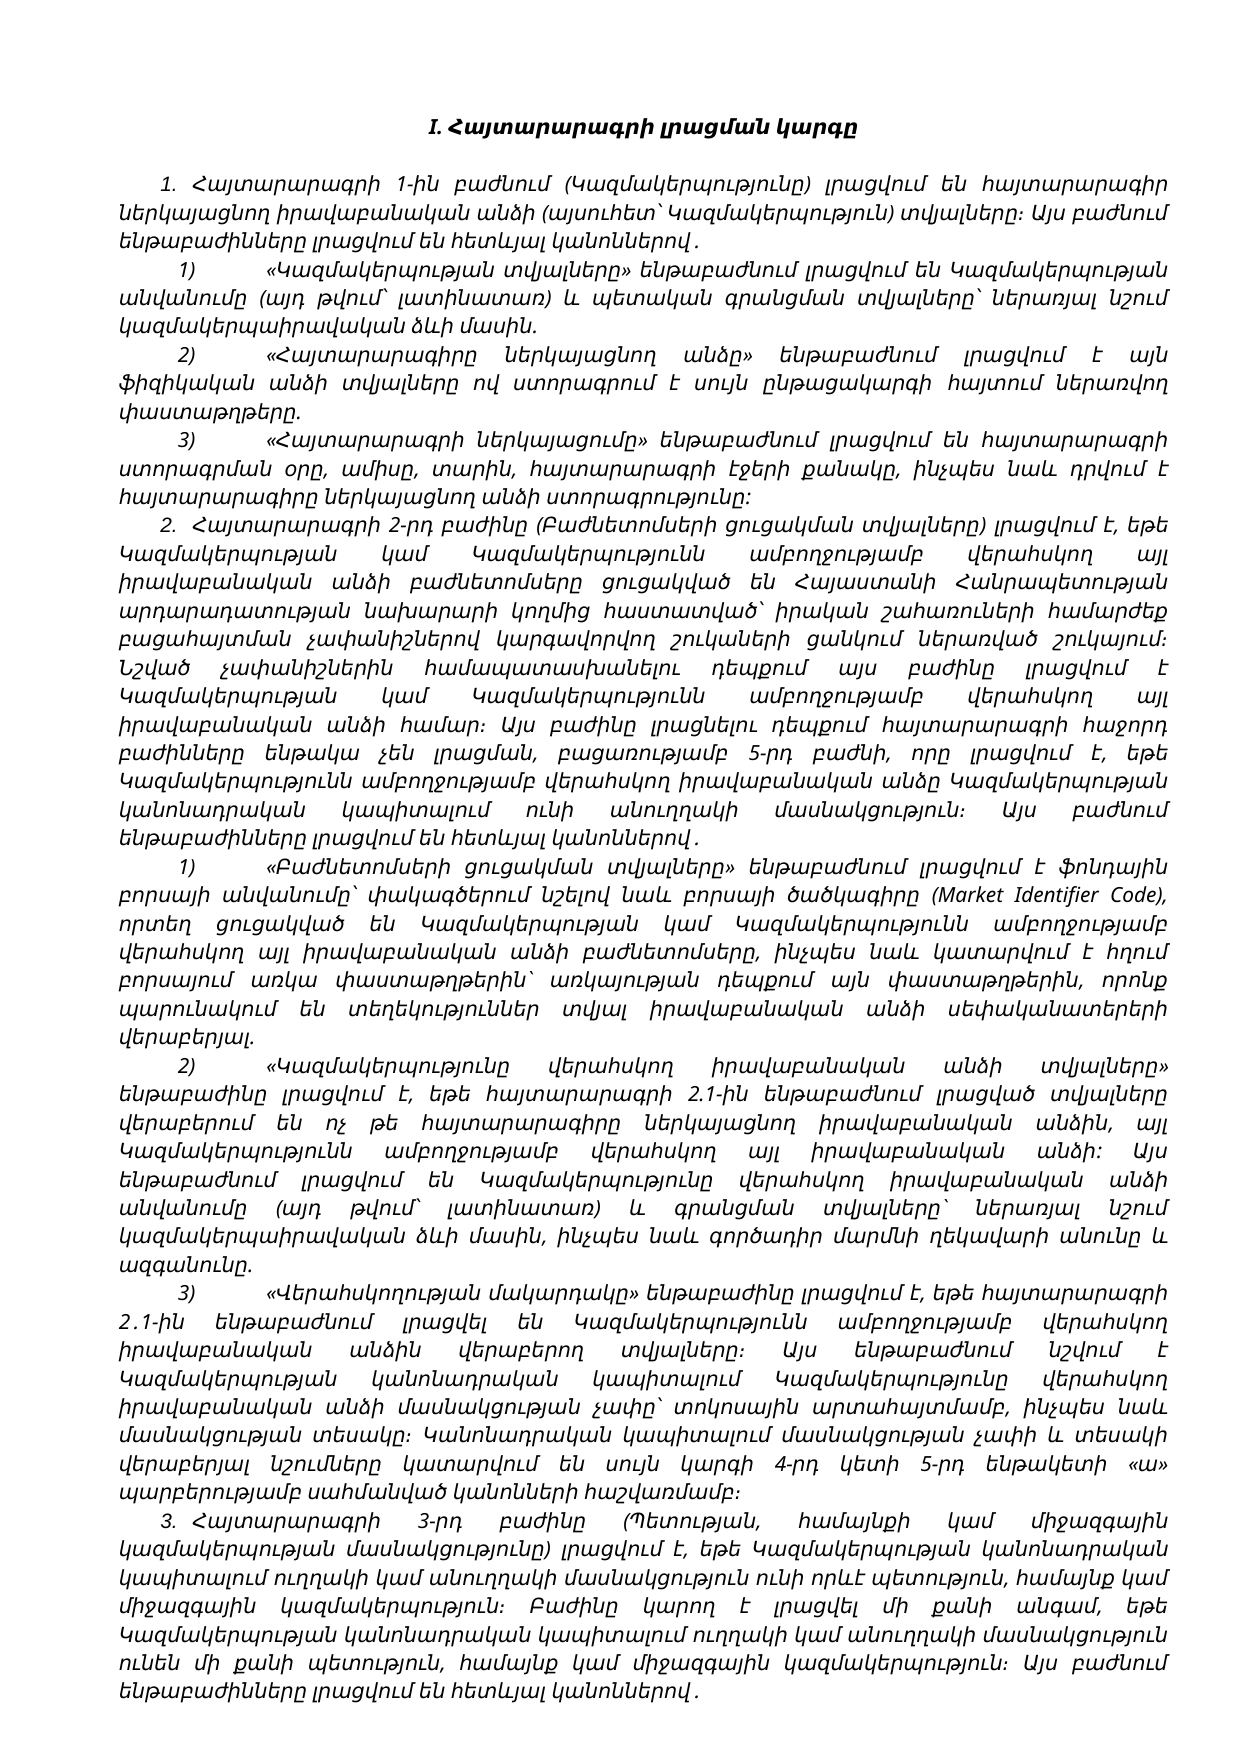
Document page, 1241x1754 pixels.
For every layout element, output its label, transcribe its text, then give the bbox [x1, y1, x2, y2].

list «Հայտարարագիրը ներկայացնող անձը» ենթաբաժնում լրացվում է այն ֆիզիկական անձի տվյալները ով ստորագրում է սույն ընթացակարգի հայտում ներառվող փաստաթղթերը. [118, 340, 1171, 425]
list Հայտարարագրի 2-րդ բաժինը (Բաժնետոմսերի ցուցակման տվյալները) լրացվում է, եթե Կազմակերպության կամ Կազմակերպությունն ամբողջությամբ վերահսկող այլ իրավաբանական անձի բաժնետոմսերը ցուցակված են Հայաստանի Հանրապետության արդարադատության նախարարի կողմից հաստատված՝ իրական շահառուների համարժեք բացահայտման չափանիշներով կարգավորվող շուկաների ցանկում ներառված շուկայում։ Նշված չափանիշներին համապատասխանելու դեպքում այս բաժինը լրացվում է Կազմակերպության կամ Կազմակերպությունն ամբողջությամբ վերահսկող այլ իրավաբանական անձի համար։ Այս բաժինը լրացնելու դեպքում հայտարարագրի հաջորդ բաժինները ենթակա չեն լրացման, բացառությամբ 5-րդ բաժնի, որը լրացվում է, եթե Կազմակերպությունն ամբողջությամբ վերահսկող իրավաբանական անձը Կազմակերպության կանոնադրական կապիտալում ունի անուղղակի մասնակցություն։ Այս բաժնում ենթաբաժինները լրացվում են հետևյալ կանոններով․ [118, 511, 1171, 852]
list Հայտարարագրի 1-ին բաժնում (Կազմակերպությունը) լրացվում են հայտարարագիր ներկայացնող իրավաբանական անձի (այսուհետ՝ Կազմակերպություն) տվյալները։ Այս բաժնում ենթաբաժինները լրացվում են հետևյալ կանոններով․ [118, 169, 1171, 255]
list «Կազմակերպության տվյալները» ենթաբաժնում լրացվում են Կազմակերպության անվանումը (այդ թվում՝ լատինատառ) և պետական գրանցման տվյալները՝ ներառյալ նշում կազմակերպաիրավական ձևի մասին. [118, 255, 1171, 340]
list «Վերահսկողության մակարդակը» ենթաբաժինը լրացվում է, եթե հայտարարագրի 2․1-ին ենթաբաժնում լրացվել են Կազմակերպությունն ամբողջությամբ վերահսկող իրավաբանական անձին վերաբերող տվյալները։ Այս ենթաբաժնում նշվում է Կազմակերպության կանոնադրական կապիտալում Կազմակերպությունը վերահսկող իրավաբանական անձի մասնակցության չափը՝ տոկոսային արտահայտմամբ, ինչպես նաև մասնակցության տեսակը։ Կանոնադրական կապիտալում մասնակցության չափի և տեսակի վերաբերյալ նշումները կատարվում են սույն կարգի 4-րդ կետի 5-րդ ենթակետի «ա» պարբերությամբ սահմանված կանոնների հաշվառմամբ։ [118, 1278, 1171, 1506]
list «Բաժնետոմսերի ցուցակման տվյալները» ենթաբաժնում լրացվում է ֆոնդային բորսայի անվանումը՝ փակագծերում նշելով նաև բորսայի ծածկագիրը (Market Identifier Code), որտեղ ցուցակված են Կազմակերպության կամ Կազմակերպությունն ամբողջությամբ վերահսկող այլ իրավաբանական անձի բաժնետոմսերը, ինչպես նաև կատարվում է հղում բորսայում առկա փաստաթղթերին` առկայության դեպքում այն փաստաթղթերին, որոնք պարունակում են տեղեկություններ տվյալ իրավաբանական անձի սեփականատերերի վերաբերյալ. [118, 852, 1171, 1051]
list Հայտարարագրի 3-րդ բաժինը (Պետության, համայնքի կամ միջազգային կազմակերպության մասնակցությունը) լրացվում է, եթե Կազմակերպության կանոնադրական կապիտալում ուղղակի կամ անուղղակի մասնակցություն ունի որևէ պետություն, համայնք կամ միջազգային կազմակերպություն։ Բաժինը կարող է լրացվել մի քանի անգամ, եթե Կազմակերպության կանոնադրական կապիտալում ուղղակի կամ անուղղակի մասնակցություն ունեն մի քանի պետություն, համայնք կամ միջազգային կազմակերպություն։ Այս բաժնում ենթաբաժինները լրացվում են հետևյալ կանոններով․ [118, 1506, 1171, 1705]
list «Կազմակերպությունը վերահսկող իրավաբանական անձի տվյալները» ենթաբաժինը լրացվում է, եթե հայտարարագրի 2.1-ին ենթաբաժնում լրացված տվյալները վերաբերում են ոչ թե հայտարարագիրը ներկայացնող իրավաբանական անձին, այլ Կազմակերպությունն ամբողջությամբ վերահսկող այլ իրավաբանական անձի: Այս ենթաբաժնում լրացվում են Կազմակերպությունը վերահսկող իրավաբանական անձի անվանումը (այդ թվում՝ լատինատառ) և գրանցման տվյալները` ներառյալ նշում կազմակերպաիրավական ձևի մասին, ինչպես նաև գործադիր մարմնի ղեկավարի անունը և ազգանունը. [118, 1051, 1171, 1278]
list «Հայտարարագրի ներկայացումը» ենթաբաժնում լրացվում են հայտարարագրի ստորագրման օրը, ամիսը, տարին, հայտարարագրի էջերի քանակը, ինչպես նաև դրվում է հայտարարագիրը ներկայացնող անձի ստորագրությունը: [118, 425, 1171, 511]
text I. Հայտարարագրի լրացման կարգը [118, 112, 1171, 141]
